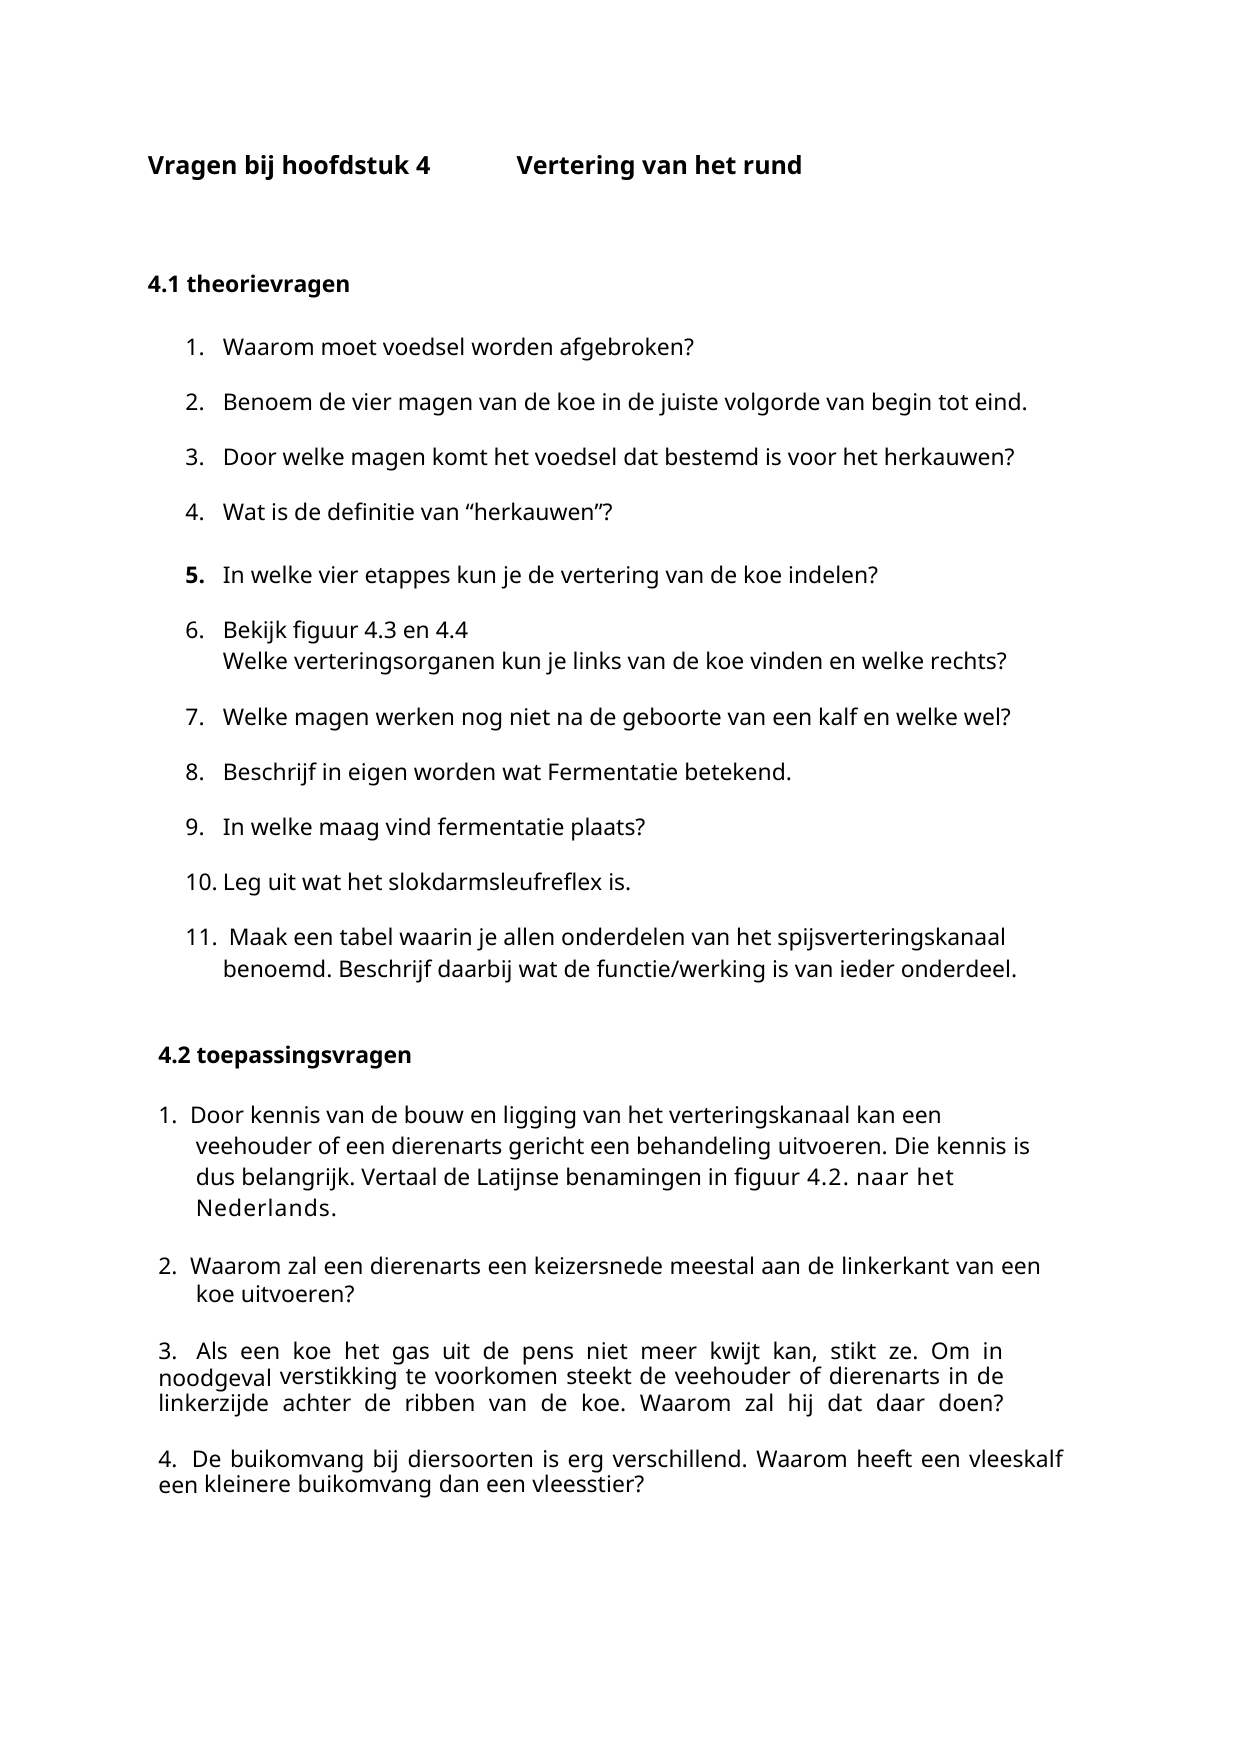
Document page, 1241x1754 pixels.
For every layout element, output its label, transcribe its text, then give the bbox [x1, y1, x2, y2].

list Bekijk figuur 4.3 en 4.4 Welke verteringsorganen kun je links van de koe vinden en welke rechts? [185, 614, 1093, 700]
list Maak een tabel waarin je allen onderdelen van het spijsverteringskanaal benoemd. Beschrijf daarbij wat de functie/werking is van ieder onderdeel. [185, 921, 1093, 1008]
text 1. Door kennis van de bouw en ligging van het verteringskanaal kan een veehouder of een dierenarts gericht een behandeling uitvoeren. Die kennis is dus belangrijk. Vertaal de Latijnse benamingen in figuur 4.2. naar het Nederlands. [158, 1098, 1061, 1252]
text 2. Waarom zal een dierenarts een keizersnede meestal aan de linkerkant van een koe uitvoeren? [158, 1252, 1063, 1336]
list Welke magen werken nog niet na de geboorte van een kalf en welke wel? [185, 700, 1093, 756]
list In welke maag vind fermentatie plaats? [185, 811, 1093, 866]
list Beschrijf in eigen worden wat Fermentatie betekend. [185, 756, 1093, 811]
list Benoem de vier magen van de koe in de juiste volgorde van begin tot eind. [185, 386, 1093, 441]
text 4. De buikomvang bij diersoorten is erg verschillend. Waarom heeft een vleeskalf een kleinere buikomvang dan een vleesstier? [158, 1444, 1063, 1498]
list Waarom moet voedsel worden afgebroken? [185, 331, 1093, 386]
text 4.2 toepassingsvragen [158, 1039, 1061, 1098]
text 4.1 theorievragen [148, 268, 1093, 299]
text Vragen bij hoofdstuk 4 Vertering van het rund [148, 148, 1093, 182]
list Wat is de definitie van “herkauwen’’? [185, 496, 1093, 527]
list Leg uit wat het slokdarmsleufreflex is. [185, 866, 1093, 921]
text 3. Als een koe het gas uit de pens niet meer kwijt kan, stikt ze. Om in noodgeval verstikking te voorkomen steekt de veehouder of dierenarts in de linkerzijde achter de ribben van de koe. Waarom zal hij dat daar doen? [158, 1336, 1004, 1444]
list In welke vier etappes kun je de vertering van de koe indelen? [185, 559, 1093, 614]
list Door welke magen komt het voedsel dat bestemd is voor het herkauwen? [185, 441, 1093, 496]
